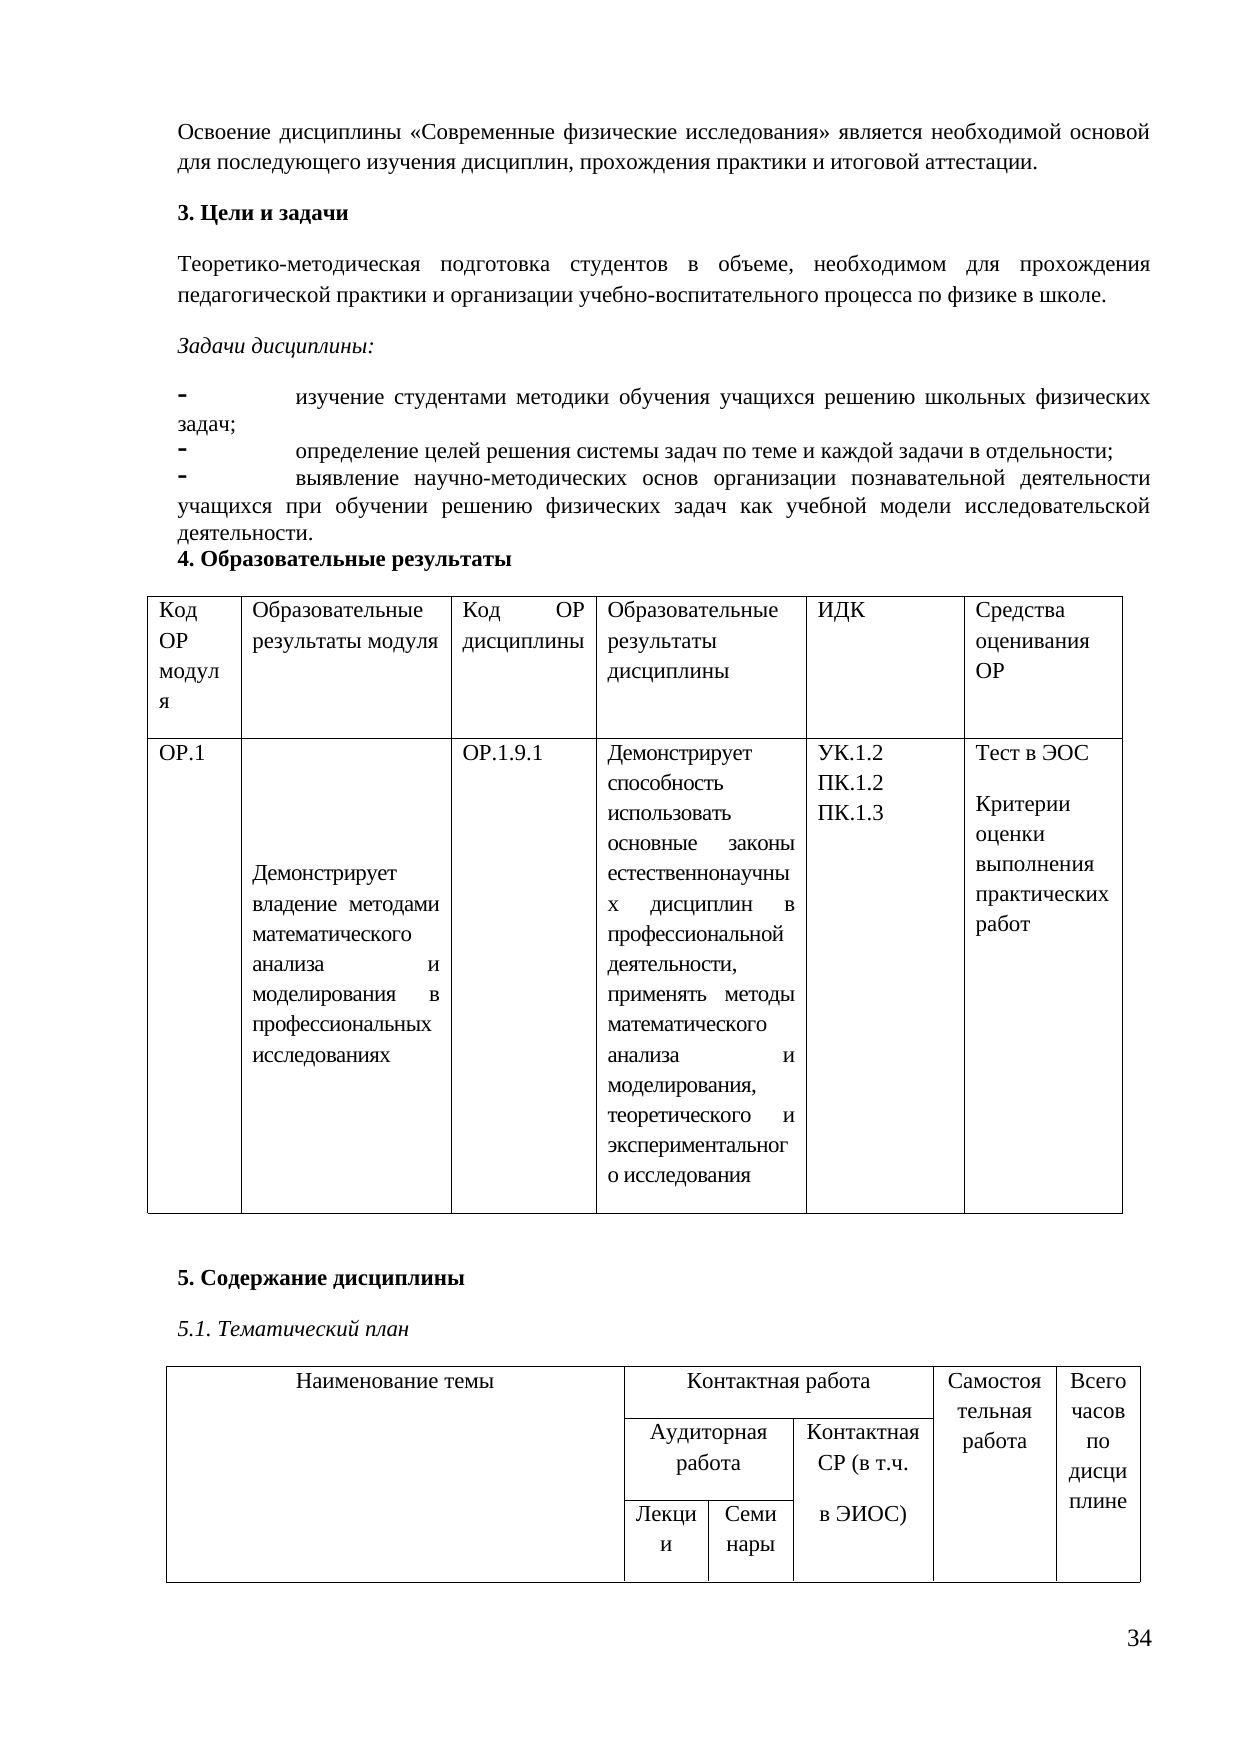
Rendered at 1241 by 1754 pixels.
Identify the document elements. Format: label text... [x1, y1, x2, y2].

table_header Наименование темы [167, 1367, 624, 1581]
list определение целей решения системы задач по теме и каждой задачи в отдельности; [177, 437, 1152, 464]
table_header Всего часов по дисциплине [1057, 1367, 1140, 1581]
table_header ИДК [807, 597, 964, 738]
table_cell Демонстрирует владение методами математического анализа и моделирования в профессиональных исследованиях [242, 739, 451, 1213]
table_header Код ОР модуля [148, 597, 241, 738]
table_header Образовательные результаты дисциплины [597, 597, 806, 738]
table_cell Контактная СР (в т.ч. в ЭИОС) [794, 1419, 933, 1581]
text 3. Цели и задачи [177, 199, 1152, 226]
text 5. Содержание дисциплины [177, 1264, 1152, 1291]
table_cell Лекции [625, 1501, 708, 1581]
text 4. Образовательные результаты [177, 545, 1152, 571]
text Теоретико-методическая подготовка студентов в объеме, необходимом для прохождения педагогической практики и организации учебно-воспитательного процесса по физике в школе. [177, 250, 1152, 307]
table_cell Тест в ЭОС Критерии оценки выполнения практических работ [965, 739, 1122, 1213]
text Задачи дисциплины: [177, 332, 1152, 358]
table_cell Аудиторная работа [625, 1419, 793, 1499]
table_cell ОР.1.9.1 [452, 739, 596, 1213]
table_header Средства оценивания ОР [965, 597, 1122, 738]
table_cell ОР.1 [148, 739, 241, 1213]
table_header Код ОР дисциплины [452, 597, 596, 738]
table_cell Семинары [709, 1501, 793, 1581]
table_header Образовательные результаты модуля [242, 597, 451, 738]
table_header Контактная работа [625, 1367, 933, 1418]
table_header Самостоятельная работа [934, 1367, 1056, 1581]
text 5.1. Тематический план [177, 1315, 1152, 1342]
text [177, 118, 1152, 175]
list изучение студентами методики обучения учащихся решению школьных физических задач; [177, 383, 1152, 437]
table_cell Демонстрирует способность использовать основные законы естественнонаучных дисциплин в профессиональной деятельности, применять методы математического анализа и моделирования, теоретического и экспериментального исследования [597, 739, 806, 1213]
table_cell УК.1.2 ПК.1.2 ПК.1.3 [807, 739, 964, 1213]
list выявление научно-методических основ организации познавательной деятельности учащихся при обучении решению физических задач как учебной модели исследовательской деятельности. [177, 464, 1152, 545]
